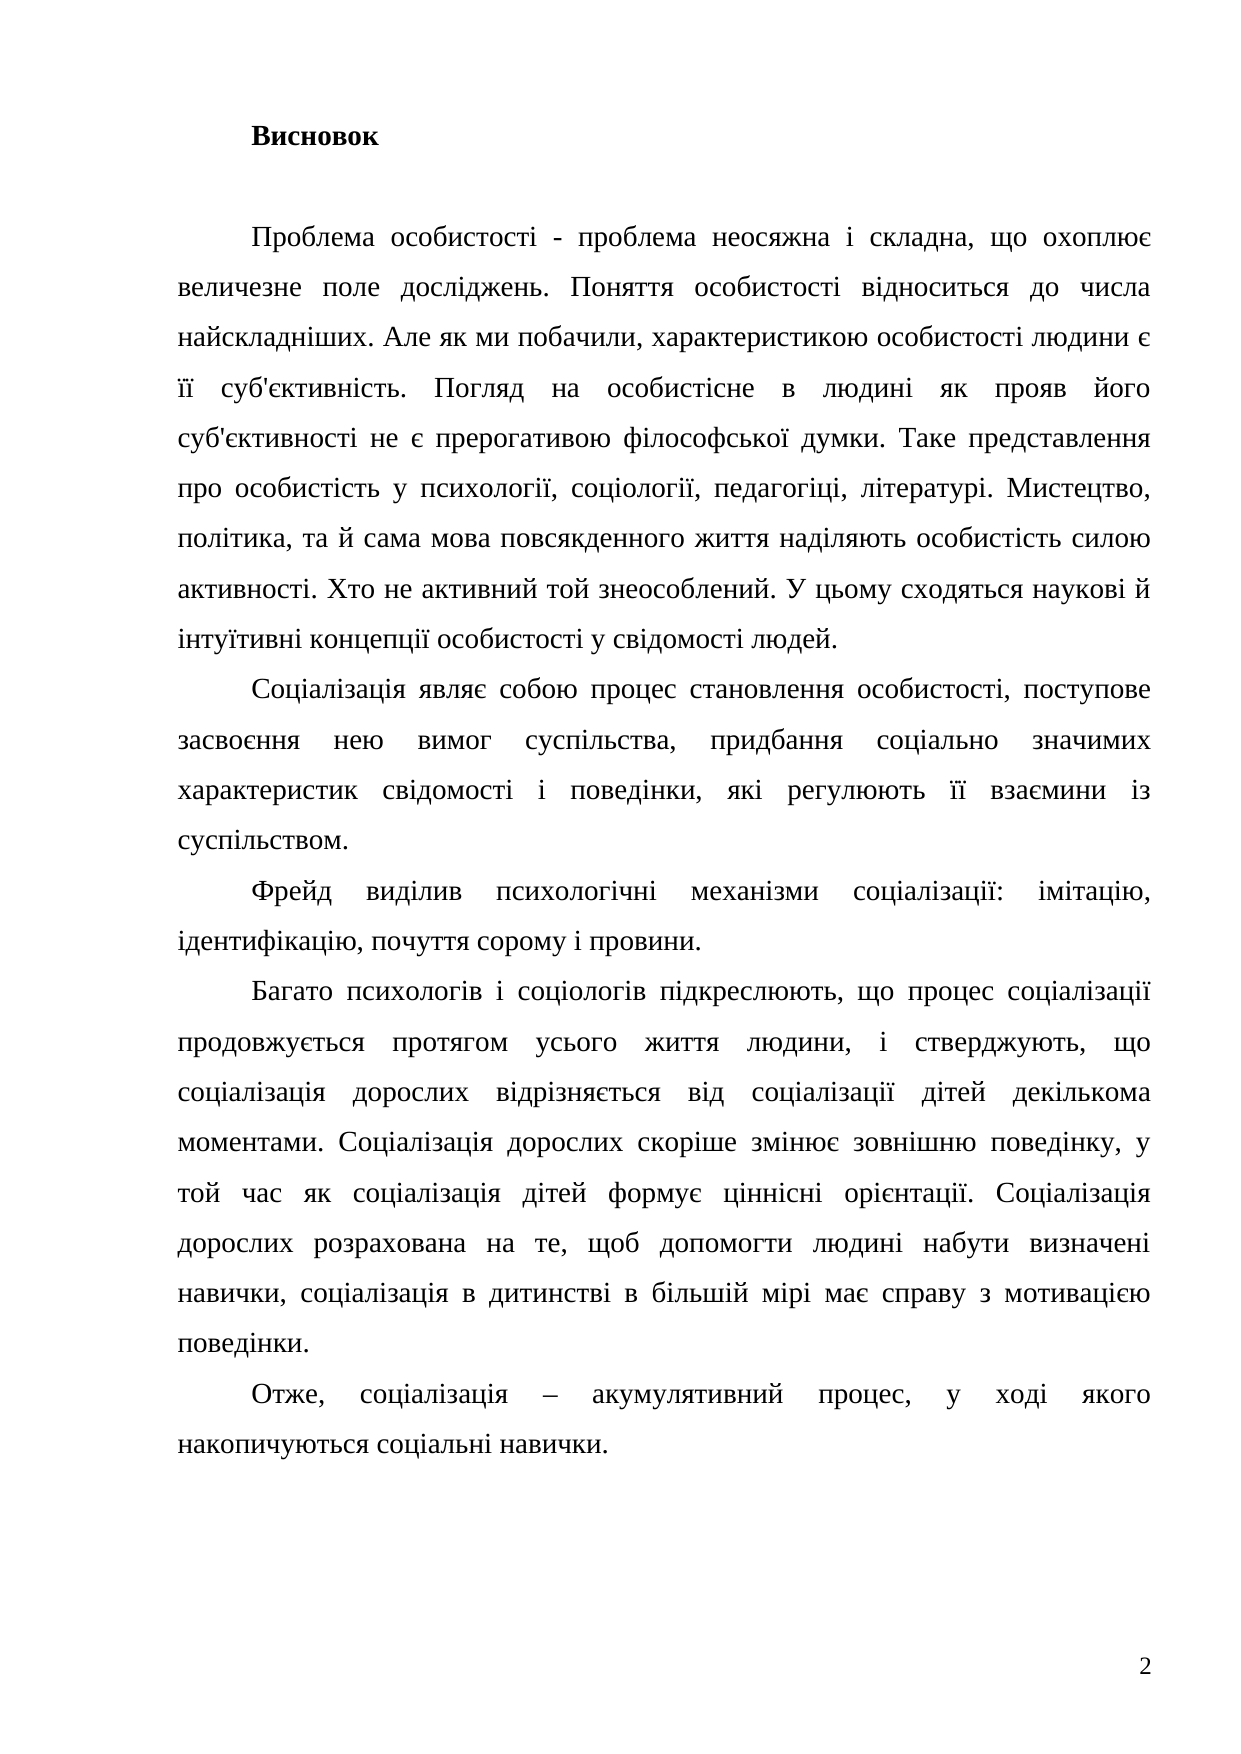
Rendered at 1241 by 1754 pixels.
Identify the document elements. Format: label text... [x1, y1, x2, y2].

text Соціалізація являє собою процес становлення особистості, поступове засвоєння нею вимог суспільства, придбання соціально значимих характеристик свідомості і поведінки, які регулюють її взаємини із суспільством. [177, 672, 1152, 856]
text Висновок [177, 118, 1152, 152]
text Фрейд виділив психологічні механізми соціалізації: імітацію, ідентифікацію, почуття сорому і провини. [177, 873, 1152, 957]
text Отже, соціалізація – акумулятивний процес, у ході якого накопичуються соціальні навички. [177, 1376, 1152, 1460]
text Багато психологів і соціологів підкреслюють, що процес соціалізації продовжується протягом усього життя людини, і стверджують, що соціалізація дорослих відрізняється від соціалізації дітей декількома моментами. Соціалізація дорослих скоріше змінює зовнішню поведінку, у той час як соціалізація дітей формує ціннісні орієнтації. Соціалізація дорослих розрахована на те, щоб допомогти людині набути визначені навички, соціалізація в дитинстві в більшій мірі має справу з мотивацією поведінки. [177, 973, 1152, 1359]
text Проблема особистості - проблема неосяжна і складна, що охоплює величезне поле досліджень. Поняття особистості відноситься до числа найскладніших. Але як ми побачили, характеристикою особистості людини є її суб'єктивність. Погляд на особистісне в людині як прояв його суб'єктивності не є прерогативою філософської думки. Таке представлення про особистість у психології, соціології, педагогіці, літературі. Мистецтво, політика, та й сама мова повсякденного життя наділяють особистість силою активності. Хто не активний той знеособлений. У цьому сходяться наукові й інтуїтивні концепції особистості у свідомості людей. [177, 219, 1152, 655]
